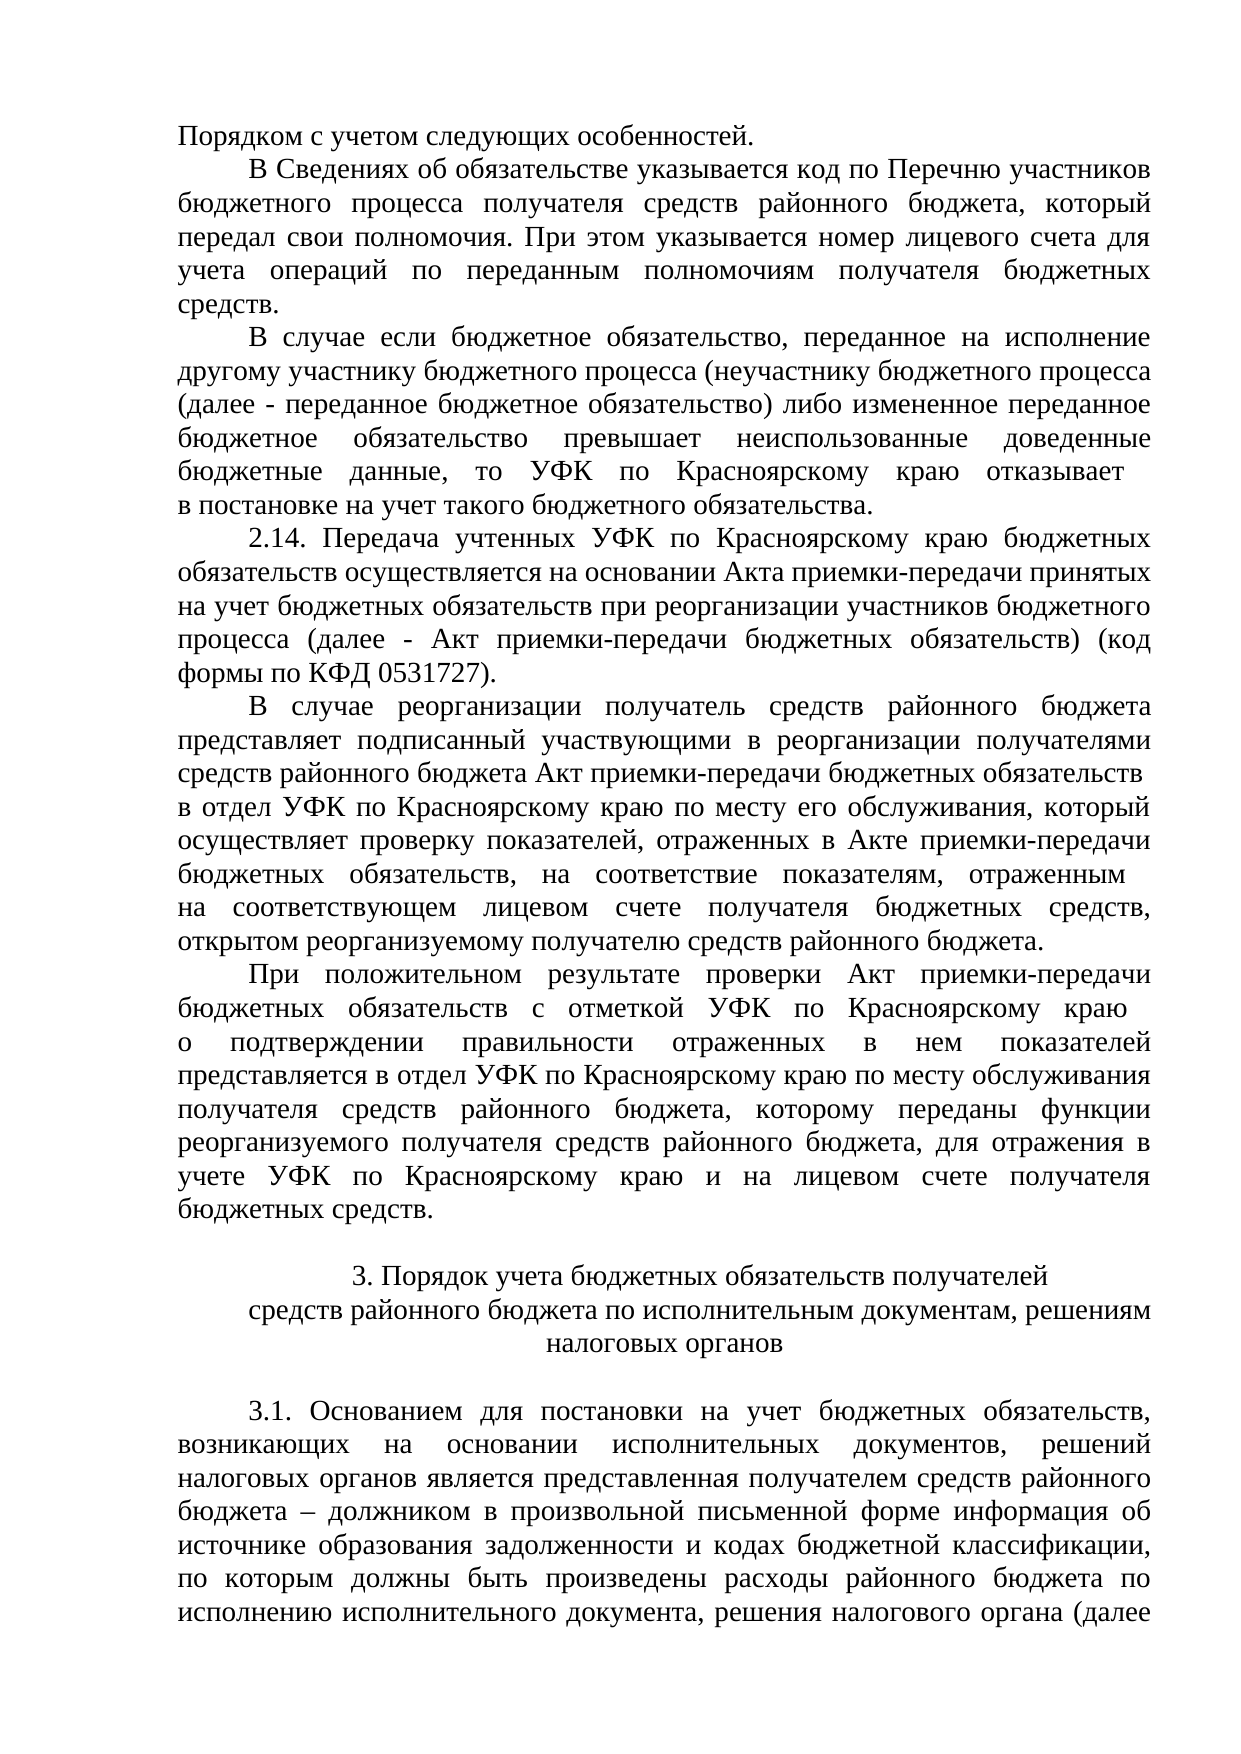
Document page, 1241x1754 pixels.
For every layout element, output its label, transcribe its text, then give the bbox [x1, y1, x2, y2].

text В Сведениях об обязательстве указывается код по Перечню участников бюджетного процесса получателя средств районного бюджета, который передал свои полномочия. При этом указывается номер лицевого счета для учета операций по переданным полномочиям получателя бюджетных средств. [177, 152, 1152, 319]
text 2.14. Передача учтенных УФК по Красноярскому краю бюджетных обязательств осуществляется на основании Акта приемки-передачи принятых на учет бюджетных обязательств при реорганизации участников бюджетного процесса (далее - Акт приемки-передачи бюджетных обязательств) (код формы по КФД 0531727). [177, 521, 1152, 688]
text В случае если бюджетное обязательство, переданное на исполнение другому участнику бюджетного процесса (неучастнику бюджетного процесса (далее - переданное бюджетное обязательство) либо измененное переданное бюджетное обязательство превышает неиспользованные доведенные бюджетные данные, то УФК по Красноярскому краю отказывает в постановке на учет такого бюджетного обязательства. [177, 319, 1152, 521]
text 3. Порядок учета бюджетных обязательств получателей [177, 1258, 1152, 1292]
text средств районного бюджета по исполнительным документам, решениям налоговых органов [177, 1292, 1152, 1359]
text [177, 118, 1152, 152]
text В случае реорганизации получатель средств районного бюджета представляет подписанный участвующими в реорганизации получателями средств районного бюджета Акт приемки-передачи бюджетных обязательств в отдел УФК по Красноярскому краю по месту его обслуживания, который осуществляет проверку показателей, отраженных в Акте приемки-передачи бюджетных обязательств, на соответствие показателям, отраженным на соответствующем лицевом счете получателя бюджетных средств, открытом реорганизуемому получателю средств районного бюджета. [177, 688, 1152, 957]
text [177, 1393, 1152, 1627]
text При положительном результате проверки Акт приемки-передачи бюджетных обязательств с отметкой УФК по Красноярскому краю о подтверждении правильности отраженных в нем показателей представляется в отдел УФК по Красноярскому краю по месту обслуживания получателя средств районного бюджета, которому переданы функции реорганизуемого получателя средств районного бюджета, для отражения в учете УФК по Красноярскому краю и на лицевом счете получателя бюджетных средств. [177, 957, 1152, 1225]
